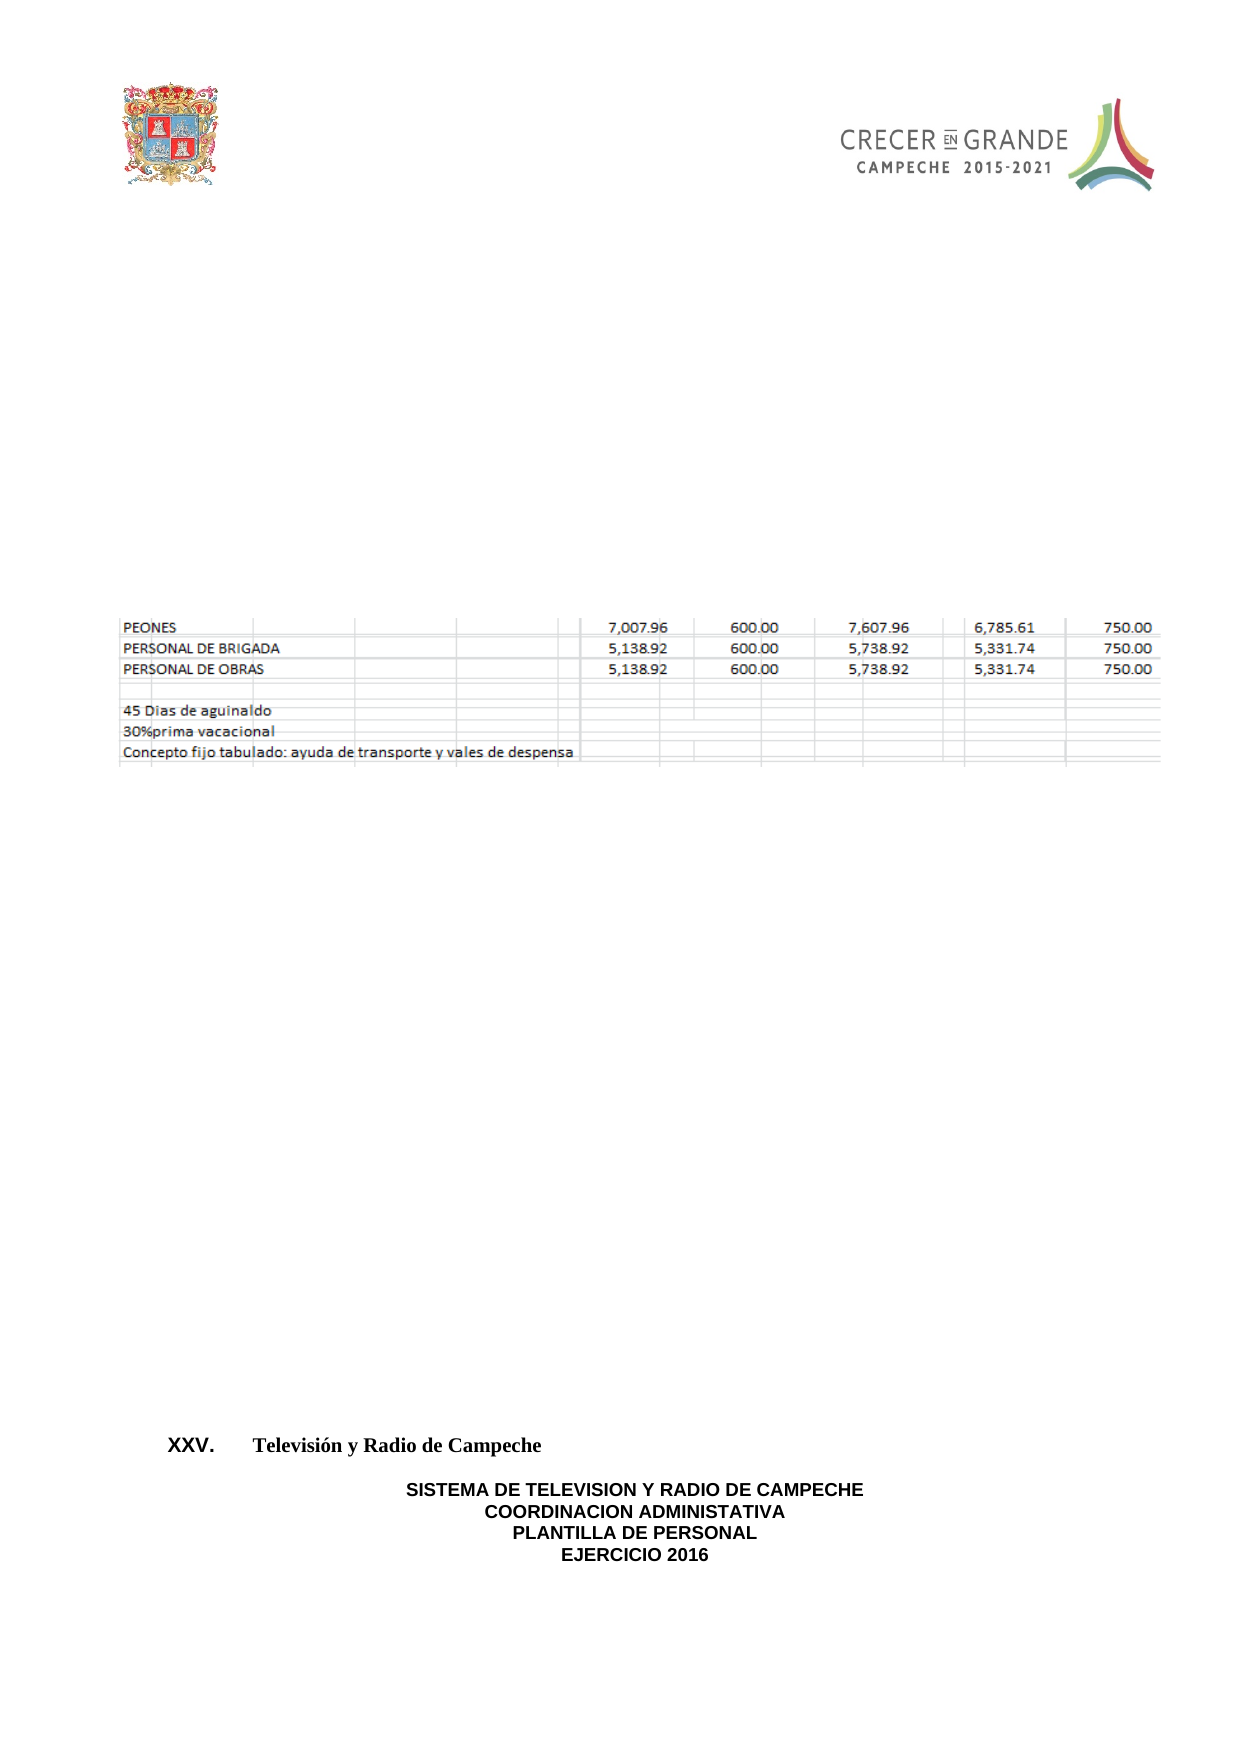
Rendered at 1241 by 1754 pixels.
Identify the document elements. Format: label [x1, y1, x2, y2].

picture [835, 92, 1159, 195]
picture [121, 82, 219, 186]
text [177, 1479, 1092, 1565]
picture [118, 618, 1161, 767]
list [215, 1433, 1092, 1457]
